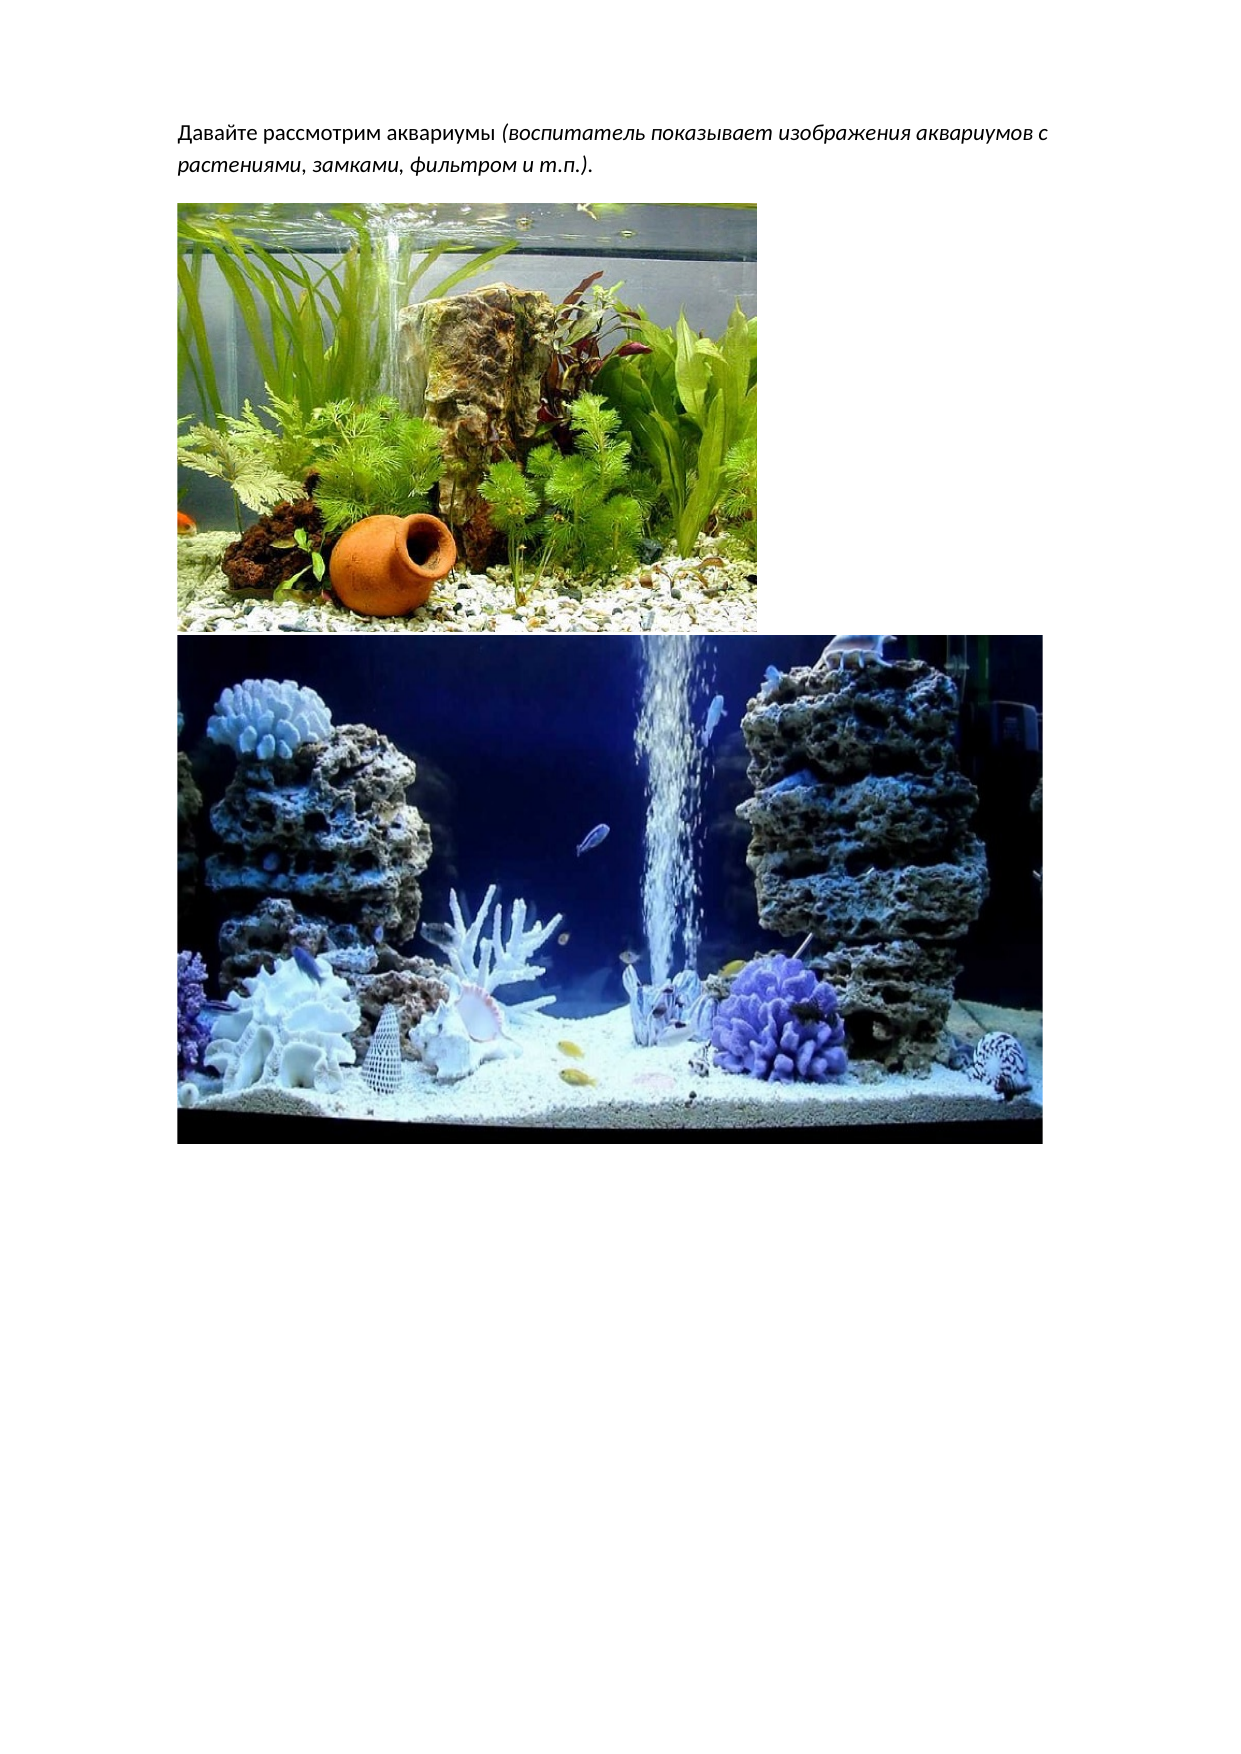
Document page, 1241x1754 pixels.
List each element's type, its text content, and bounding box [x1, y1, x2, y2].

text Давайте рассмотрим аквариумы (воспитатель показывает изображения аквариумов с растениями, замками, фильтром и т.п.). [177, 118, 1152, 178]
picture [177, 635, 1043, 1144]
picture [177, 203, 757, 632]
